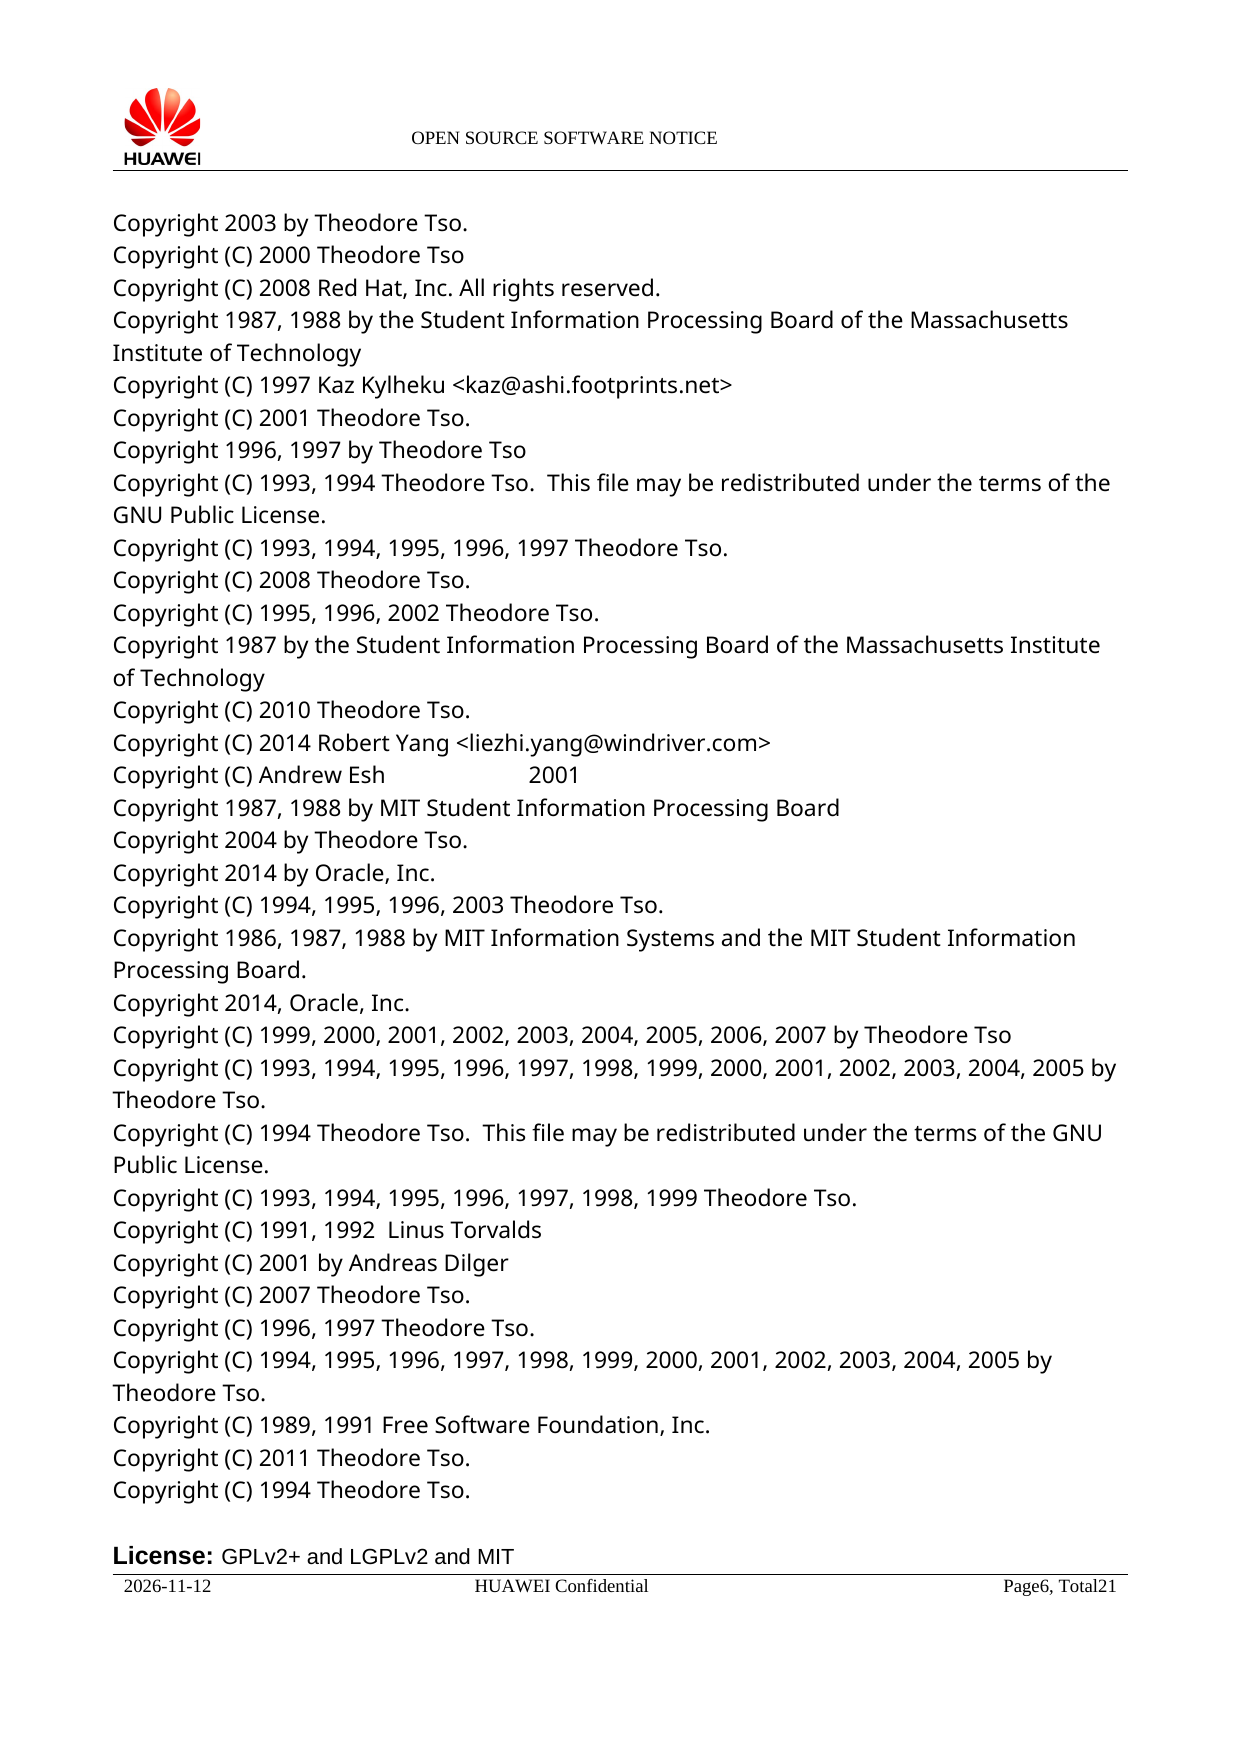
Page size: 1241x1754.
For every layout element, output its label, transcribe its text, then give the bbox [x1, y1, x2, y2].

picture [124, 88, 201, 165]
text License: GPLv2+ and LGPLv2 and MIT [112, 1539, 1128, 1571]
